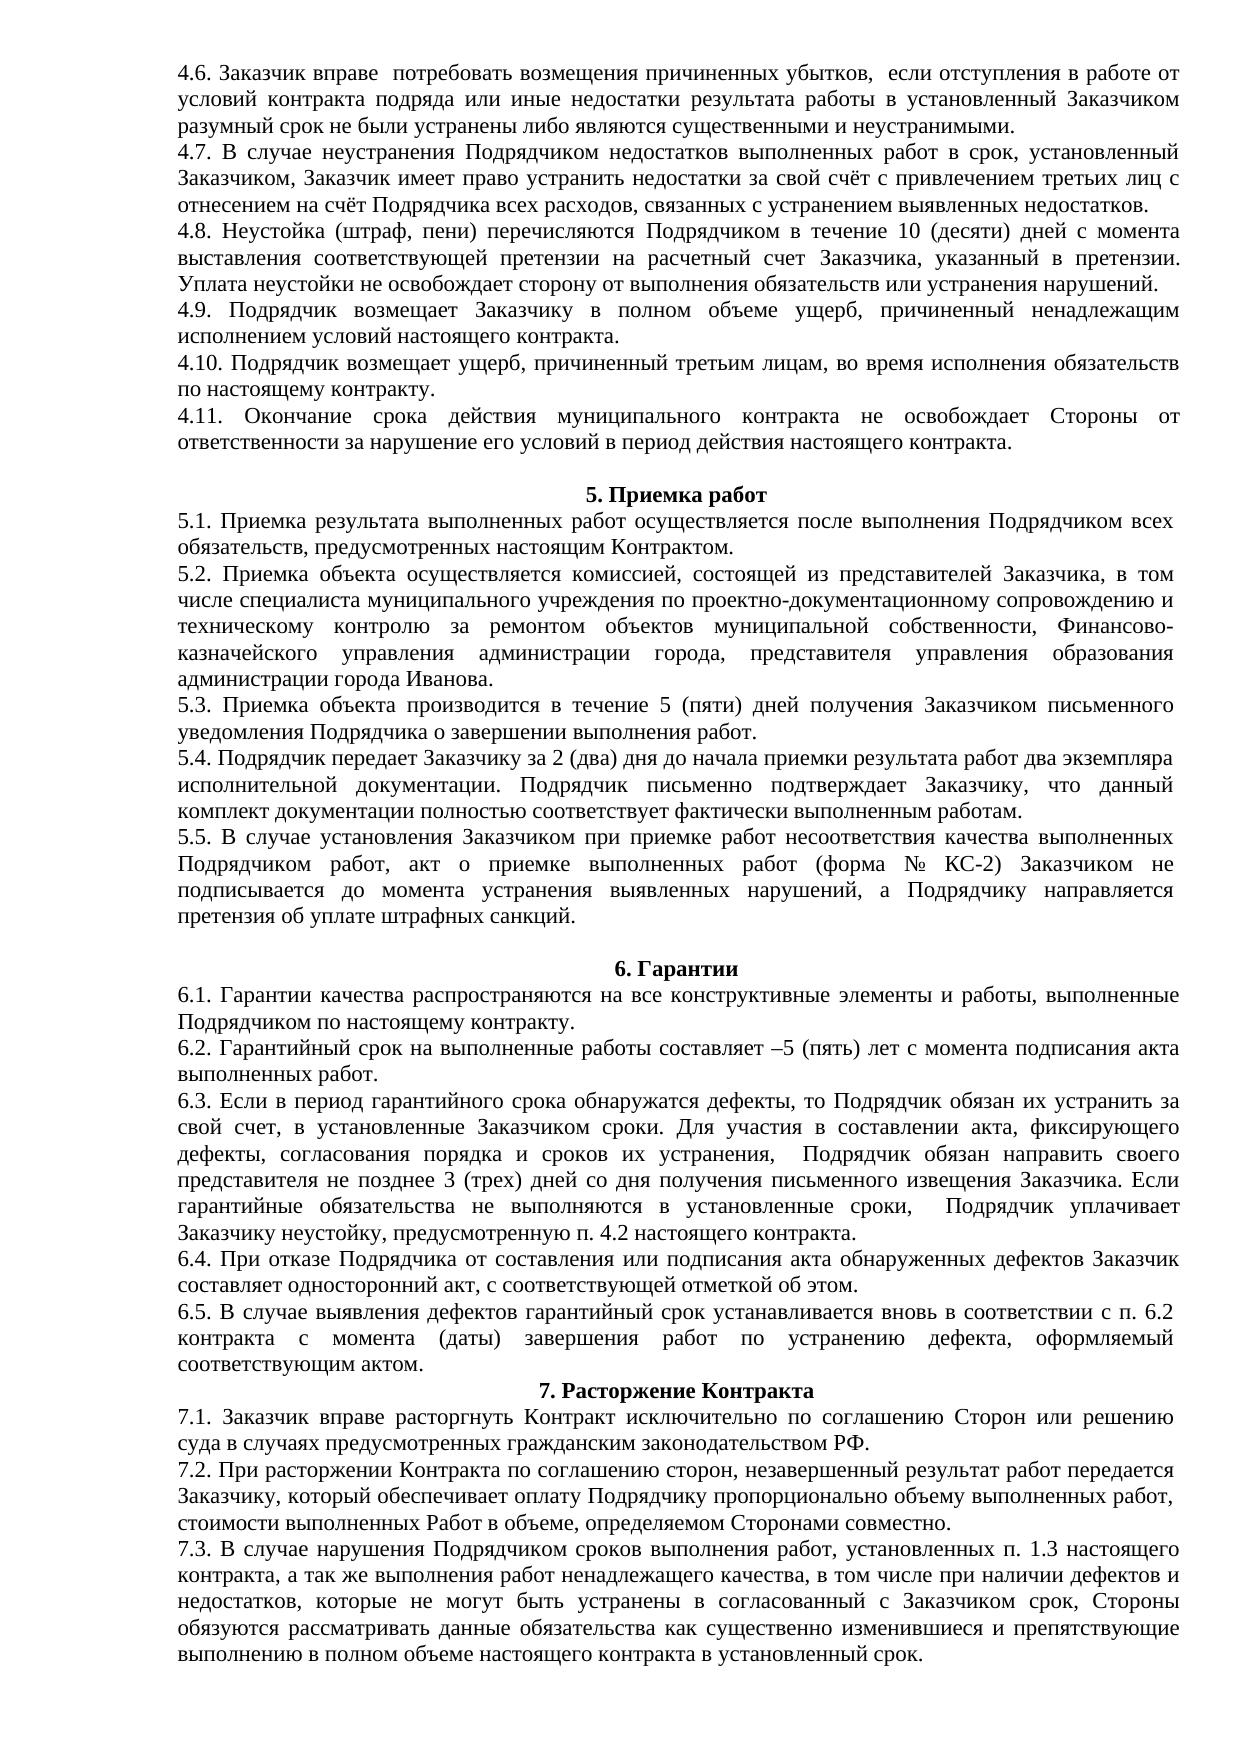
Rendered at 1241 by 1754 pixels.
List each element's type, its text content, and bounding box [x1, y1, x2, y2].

text 4.6. Заказчик вправе потребовать возмещения причиненных убытков, если отступления в работе от условий контракта подряда или иные недостатки результата работы в установленный Заказчиком разумный срок не были устранены либо являются существенными и неустранимыми. [177, 59, 1181, 138]
text 6.3. Если в период гарантийного срока обнаружатся дефекты, то Подрядчик обязан их устранить за свой счет, в установленные Заказчиком сроки. Для участия в составлении акта, фиксирующего дефекты, согласования порядка и сроков их устранения, Подрядчик обязан направить своего представителя не позднее 3 (трех) дней со дня получения письменного извещения Заказчика. Если гарантийные обязательства не выполняются в установленные сроки, Подрядчик уплачивает Заказчику неустойку, предусмотренную п. 4.2 настоящего контракта. [177, 1087, 1181, 1245]
text 4.8. Неустойка (штраф, пени) перечисляются Подрядчиком в течение 10 (десяти) дней с момента выставления соответствующей претензии на расчетный счет Заказчика, указанный в претензии. Уплата неустойки не освобождает сторону от выполнения обязательств или устранения нарушений. [177, 217, 1181, 296]
text 7. Расторжение Контракта [177, 1377, 1175, 1403]
text 4.11. Окончание срока действия муниципального контракта не освобождает Стороны от ответственности за нарушение его условий в период действия настоящего контракта. [177, 402, 1181, 454]
text 6.5. В случае выявления дефектов гарантийный срок устанавливается вновь в соответствии с п. 6.2 контракта с момента (даты) завершения работ по устранению дефекта, оформляемый соответствующим актом. [177, 1298, 1175, 1377]
text 7.2. При расторжении Контракта по соглашению сторон, незавершенный результат работ передается Заказчику, который обеспечивает оплату Подрядчику пропорционально объему выполненных работ, стоимости выполненных Работ в объеме, определяемом Сторонами совместно. [177, 1456, 1175, 1535]
text 4.10. Подрядчик возмещает ущерб, причиненный третьим лицам, во время исполнения обязательств по настоящему контракту. [177, 349, 1181, 402]
text 5.4. Подрядчик передает Заказчику за 2 (два) дня до начала приемки результата работ два экземпляра исполнительной документации. Подрядчик письменно подтверждает Заказчику, что данный комплект документации полностью соответствует фактически выполненным работам. [177, 744, 1175, 823]
text 6.4. При отказе Подрядчика от составления или подписания акта обнаруженных дефектов Заказчик составляет односторонний акт, с соответствующей отметкой об этом. [177, 1245, 1181, 1298]
text 6.1. Гарантии качества распространяются на все конструктивные элементы и работы, выполненные Подрядчиком по настоящему контракту. [177, 981, 1181, 1034]
text 6.2. Гарантийный срок на выполненные работы составляет –5 (пять) лет с момента подписания акта выполненных работ. [177, 1034, 1181, 1087]
text 5.1. Приемка результата выполненных работ осуществляется после выполнения Подрядчиком всех обязательств, предусмотренных настоящим Контрактом. [177, 507, 1175, 560]
text 6. Гарантии [177, 955, 1175, 981]
text 4.9. Подрядчик возмещает Заказчику в полном объеме ущерб, причиненный ненадлежащим исполнением условий настоящего контракта. [177, 296, 1181, 349]
text 7.3. В случае нарушения Подрядчиком сроков выполнения работ, установленных п. 1.3 настоящего контракта, а так же выполнения работ ненадлежащего качества, в том числе при наличии дефектов и недостатков, которые не могут быть устранены в согласованный с Заказчиком срок, Стороны обязуются рассматривать данные обязательства как существенно изменившиеся и препятствующие выполнению в полном объеме настоящего контракта в установленный срок. [177, 1535, 1181, 1667]
text 5.2. Приемка объекта осуществляется комиссией, состоящей из представителей Заказчика, в том числе специалиста муниципального учреждения по проектно-документационному сопровождению и техническому контролю за ремонтом объектов муниципальной собственности, Финансово-казначейского управления администрации города, представителя управления образования администрации города Иванова. [177, 560, 1175, 692]
text 5. Приемка работ [177, 481, 1175, 507]
text 4.7. В случае неустранения Подрядчиком недостатков выполненных работ в срок, установленный Заказчиком, Заказчик имеет право устранить недостатки за свой счёт с привлечением третьих лиц с отнесением на счёт Подрядчика всех расходов, связанных с устранением выявленных недостатков. [177, 138, 1181, 217]
text 5.3. Приемка объекта производится в течение 5 (пяти) дней получения Заказчиком письменного уведомления Подрядчика о завершении выполнения работ. [177, 692, 1175, 744]
text 7.1. Заказчик вправе расторгнуть Контракт исключительно по соглашению Сторон или решению суда в случаях предусмотренных гражданским законодательством РФ. [177, 1403, 1175, 1456]
text 5.5. В случае установления Заказчиком при приемке работ несоответствия качества выполненных Подрядчиком работ, акт о приемке выполненных работ (форма № КС-2) Заказчиком не подписывается до момента устранения выявленных нарушений, а Подрядчику направляется претензия об уплате штрафных санкций. [177, 823, 1175, 929]
